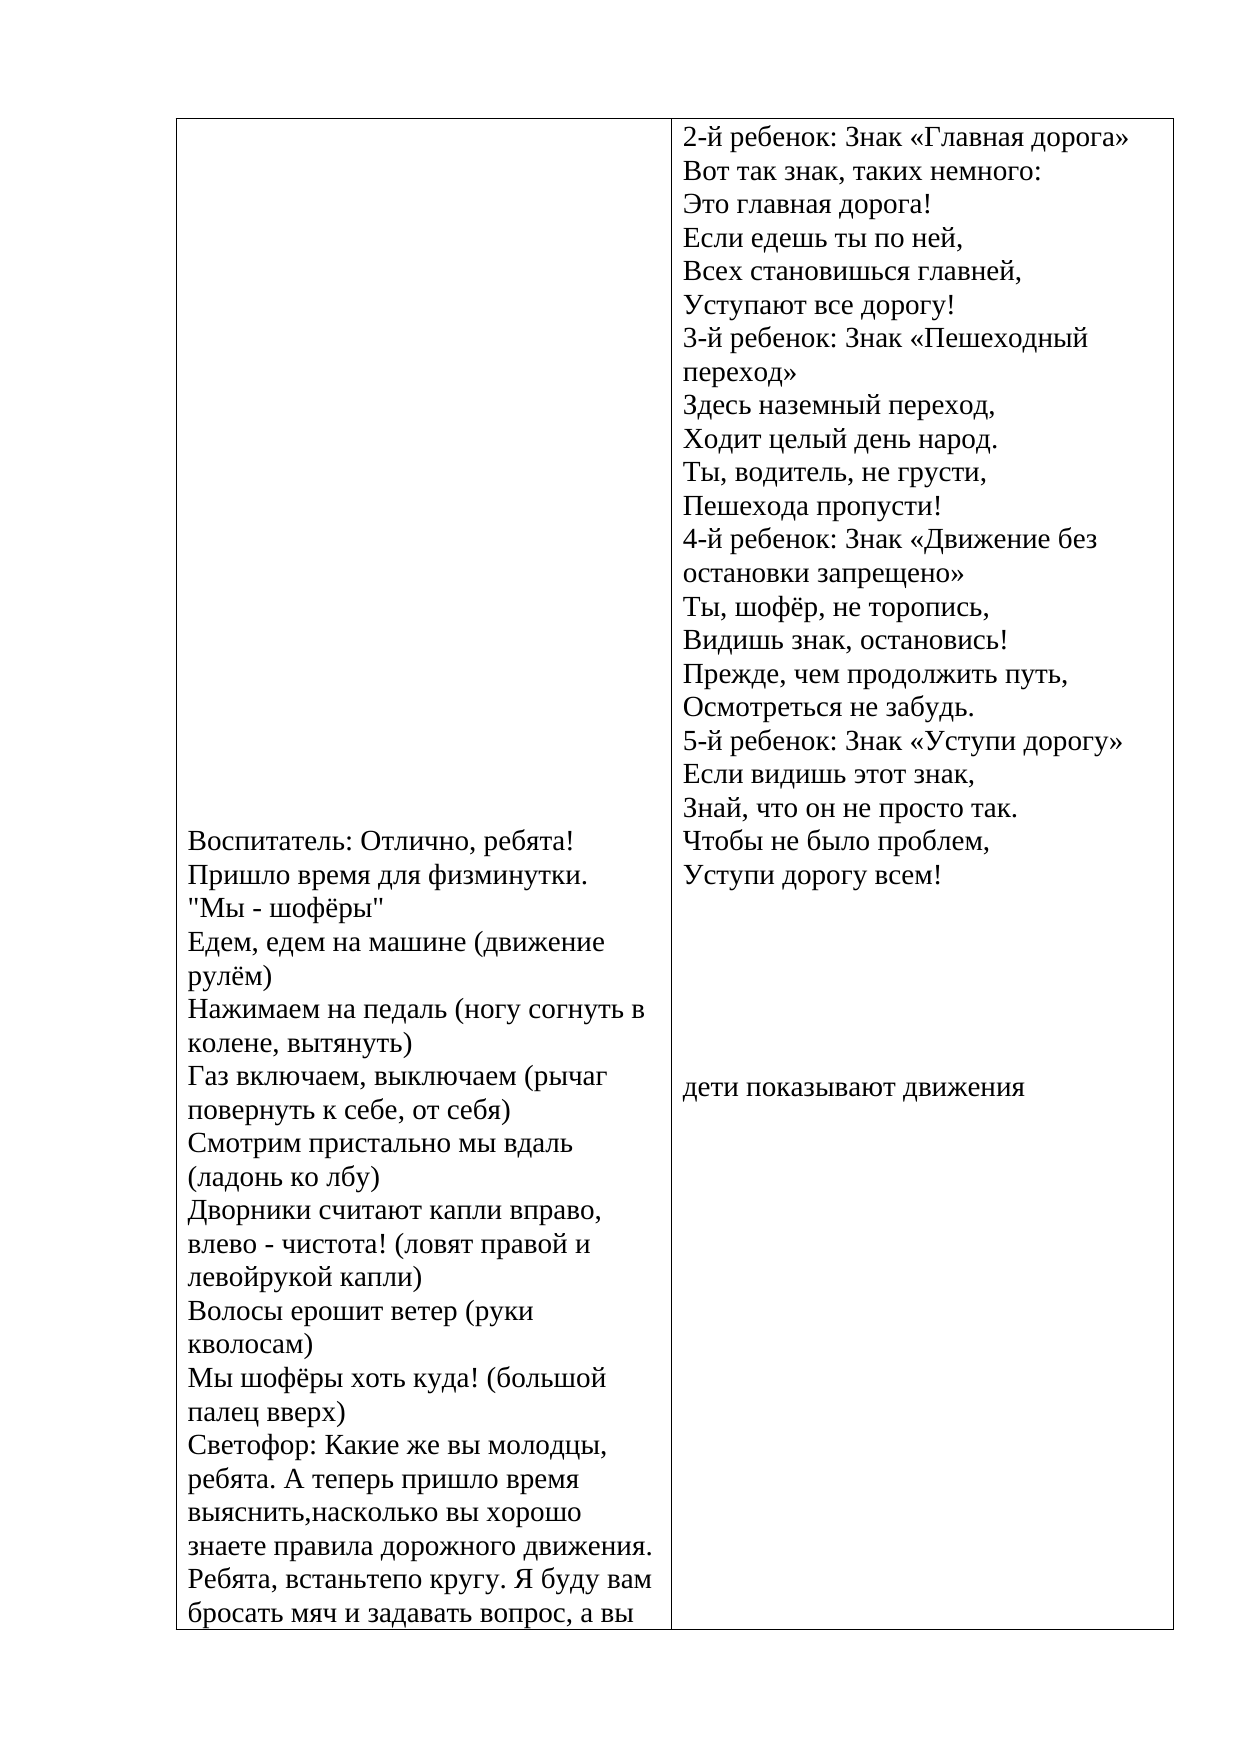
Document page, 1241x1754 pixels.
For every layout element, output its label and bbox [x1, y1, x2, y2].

table_cell [672, 119, 1173, 1628]
table_cell [177, 119, 671, 1628]
